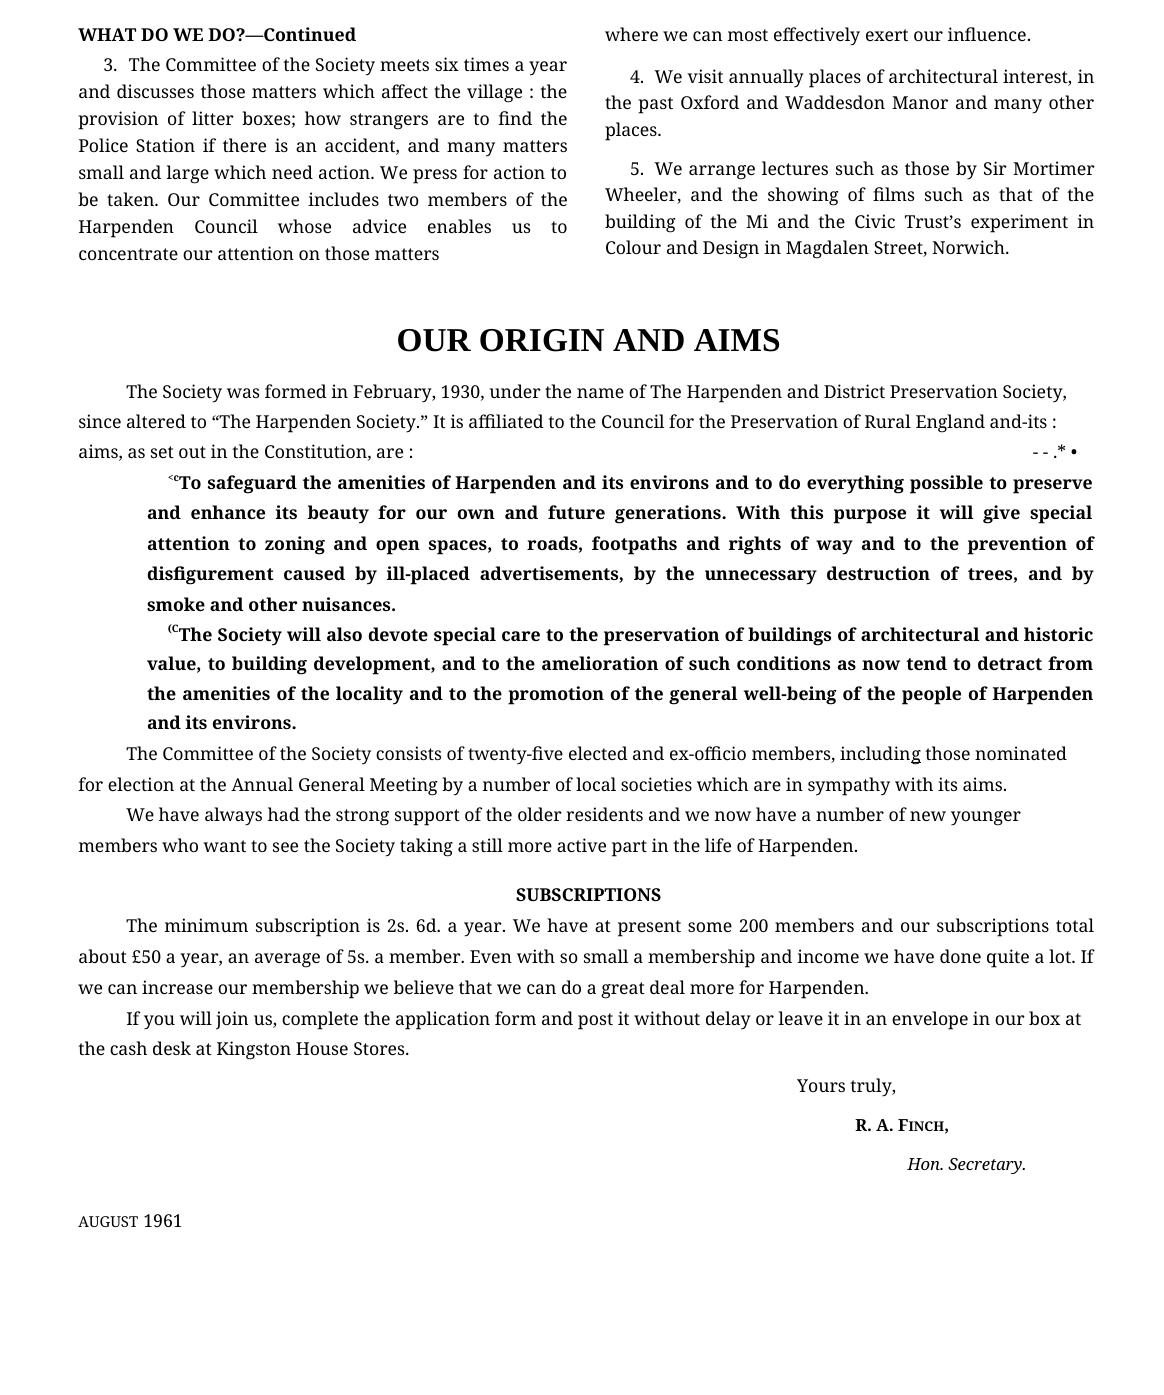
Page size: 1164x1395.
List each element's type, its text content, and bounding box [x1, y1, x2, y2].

text Yours truly, [797, 1061, 1095, 1100]
text (CThe Society will also devote special care to the preservation of buildings of architectural and historic value, to building development, and to the amelioration of such conditions as now tend to detract from the amenities of the locality and to the promotion of the general well-being of the people of Harpenden and its environs. [147, 617, 1095, 735]
list We arrange lectures such as those by Sir Mortimer Wheeler, and the showing of films such as that of the building of the Mi and the Civic Trust’s experiment in Colour and Design in Magdalen Street, Norwich. [605, 154, 1095, 260]
text Hon. Secretary. [907, 1139, 1095, 1178]
text The minimum subscription is 2s. 6d. a year. We have at present some 200 members and our subscriptions total about £50 a year, an average of 5s. a member. Even with so small a membership and income we have done quite a lot. If we can increase our membership we believe that we can do a great deal more for Harpenden. [78, 908, 1095, 1001]
text The Society was formed in February, 1930, under the name of The Harpenden and District Preservation Society, since altered to “The Harpenden Society.” It is affiliated to the Council for the Preservation of Rural England and-its : aims, as set out in the Constitution, are : - - .* • [78, 375, 1095, 465]
list We visit annually places of architectural interest, in the past Oxford and Waddesdon Manor and many other places. [605, 62, 1095, 142]
subtitle SUBSCRIPTIONS [82, 877, 1095, 908]
text R. A. Finch, [855, 1100, 1095, 1139]
text where we can most effectively exert our influence. [605, 28, 1095, 45]
list The Committee of the Society meets six times a year and discusses those matters which affect the village : the provision of litter boxes; how strangers are to find the Police Station if there is an accident, and many matters small and large which need action. We press for action to be taken. Our Committee includes two members of the Harpenden Council whose advice enables us to concentrate our attention on those matters [78, 50, 568, 266]
text <cTo safeguard the amenities of Harpenden and its environs and to do everything possible to preserve and enhance its beauty for our own and future generations. With this purpose it will give special attention to zoning and open spaces, to roads, footpaths and rights of way and to the prevention of disfigurement caused by ill-placed advertisements, by the unnecessary destruction of trees, and by smoke and other nuisances. [147, 465, 1095, 617]
text august 1961 [78, 1213, 1095, 1232]
subtitle WHAT DO WE DO?—Continued [78, 28, 568, 45]
text The Committee of the Society consists of twenty-five elected and ex-officio members, including those nominated for election at the Annual General Meeting by a number of local societies which are in sympathy with its aims. [78, 735, 1095, 797]
text If you will join us, complete the application form and post it without delay or leave it in an envelope in our box at the cash desk at Kingston House Stores. [78, 1001, 1095, 1061]
subtitle OUR ORIGIN AND AIMS [82, 325, 1095, 358]
text We have always had the strong support of the older residents and we now have a number of new younger members who want to see the Society taking a still more active part in the life of Harpenden. [78, 797, 1095, 858]
